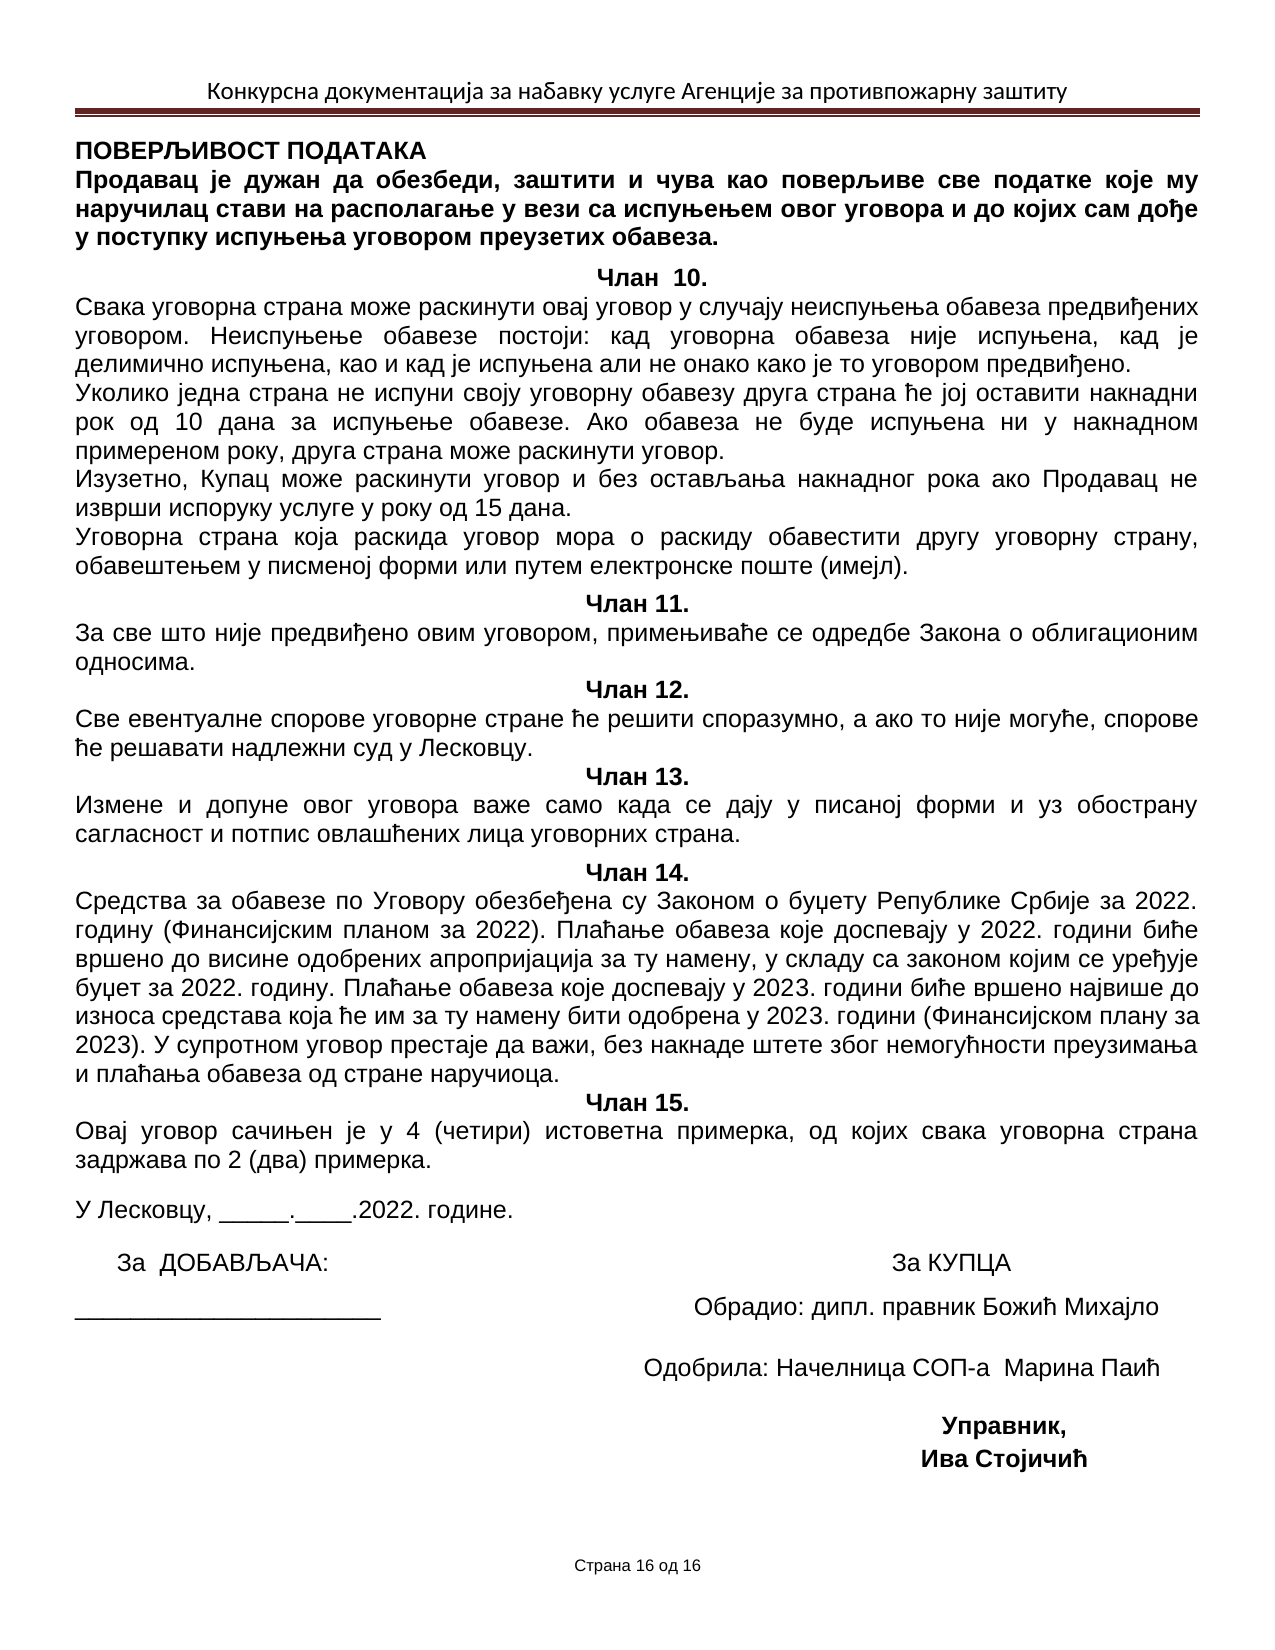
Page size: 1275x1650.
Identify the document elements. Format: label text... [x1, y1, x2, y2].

text Овај уговор сачињен је у 4 (четири) истоветна примерка, од којих свака уговорна страна задржава по 2 (два) примерка. [75, 1116, 1200, 1174]
text Члан 12. [75, 675, 1200, 704]
text Изузетно, Купац може раскинути уговор и без остављања накнадног рока ако Продавац не изврши испоруку услуге у року од 15 дана. [75, 464, 1200, 522]
text Измене и допуне овог уговора важе само када се дају у писаној форми и уз обострану сагласност и потпис овлашћених лица уговорних страна. [75, 790, 1200, 848]
text У Лесковцу, _____.____.2022. године. [75, 1195, 1200, 1224]
text Члан 10. [442, 263, 1200, 292]
text Уколико једна страна не испуни своју уговорну обавезу друга страна ће јој оставити накнадни рок од 10 дана за испуњење обавезе. Ако обавеза не буде испуњена ни у накнадном примереном року, друга страна може раскинути уговор. [75, 378, 1200, 464]
text Члан 13. [75, 762, 1200, 790]
text За све што није предвиђено овим уговором, примењиваће се одредбе Закона о облигационим односима. [75, 618, 1200, 675]
text Члан 15. [75, 1087, 1200, 1116]
text Свака уговорна страна може раскинути овај уговор у случају неиспуњења обавеза предвиђених уговором. Неиспуњење обавезе постоји: кад уговорна обавеза није испуњена, кад је делимично испуњена, као и кад је испуњена али не онако како је то уговором предвиђено. [75, 292, 1200, 378]
text Ива Стојичић [75, 1444, 1200, 1472]
text Све евентуалне спорове уговорне стране ће решити споразумно, а ако то није могуће, спорове ће решавати надлежни суд у Лесковцу. [75, 704, 1200, 762]
text ______________________ Обрадио: дипл. правник Божић Михајло [75, 1292, 1200, 1321]
text Одобрила: Начелница СОП-а Марина Паић [75, 1353, 1200, 1382]
text Средства за обавезе по Уговору обезбеђена су Законом о буџету Републике Србије за 2022. годину (Финансијским планом за 2022). Плаћање обавеза које доспевају у 2022. години биће вршено до висине одобрених апропријација за ту намену, у складу са законом којим се уређује буџет за 2022. годину. Плаћање обавеза које доспевају у 2023. години биће вршено највише до износа средстава која ће им за ту намену бити одобрена у 2023. години (Финансијском плану за 2023). У супротном уговор престаје да важи, без накнаде штете због немогућности преузимања и плаћања обавеза од стране наручиоца. [75, 886, 1200, 1087]
text Члан 14. [75, 857, 1200, 886]
text Продавац је дужан да обезбеди, заштити и чува као поверљиве све податке које му наручилац стави на располагање у вези са испуњењем овог уговора и до којих сам дође у поступку испуњења уговором преузетих обавеза. [75, 165, 1200, 251]
text ПОВЕРЉИВОСТ ПОДАТАКА [75, 136, 1200, 165]
text Управник, [75, 1411, 1200, 1439]
text Члан 11. [75, 589, 1200, 618]
text За ДОБАВЉАЧА: За КУПЦА [75, 1248, 1200, 1277]
text Уговорна страна која раскида уговор мора о раскиду обавестити другу уговорну страну, обавештењем у писменој форми или путем електронске поште (имејл). [75, 522, 1200, 579]
